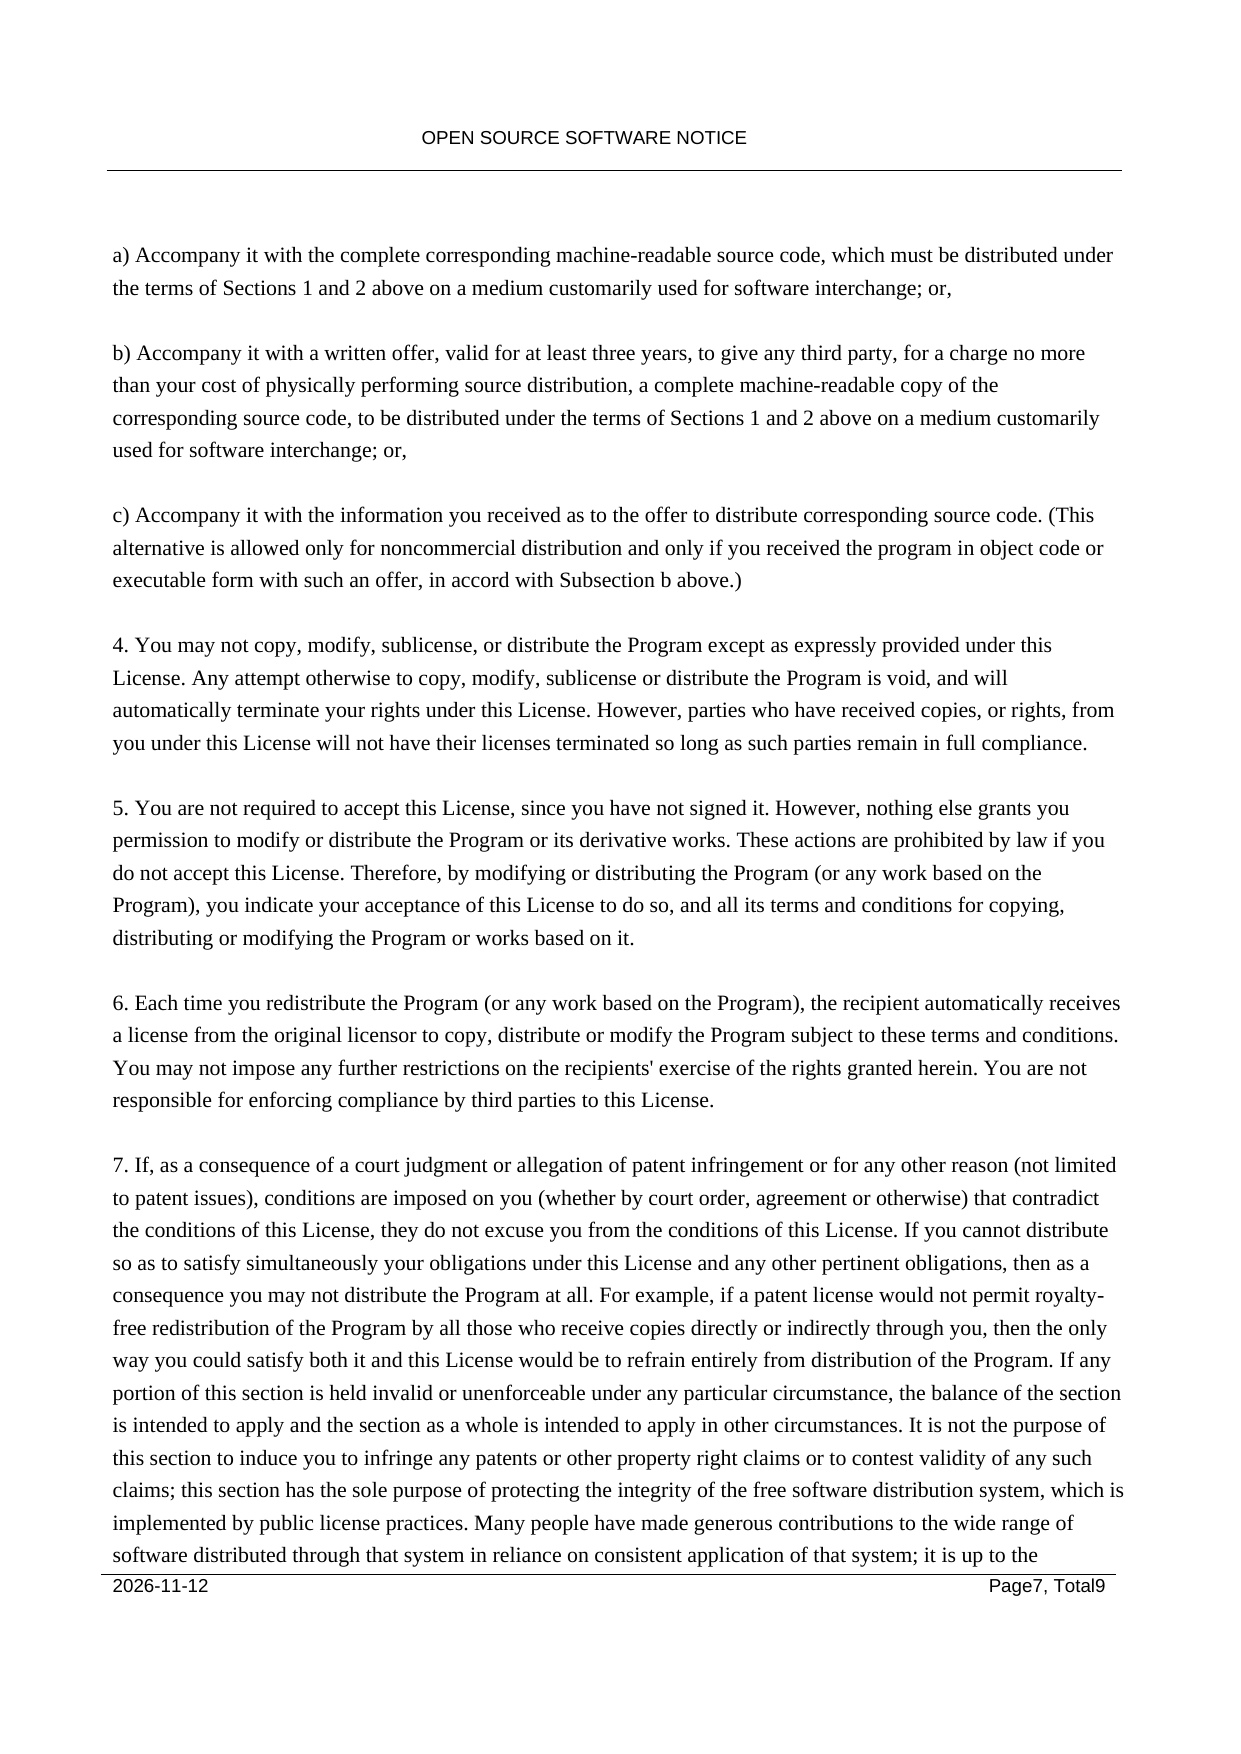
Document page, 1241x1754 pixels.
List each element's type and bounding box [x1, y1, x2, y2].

text [112, 206, 1128, 1571]
